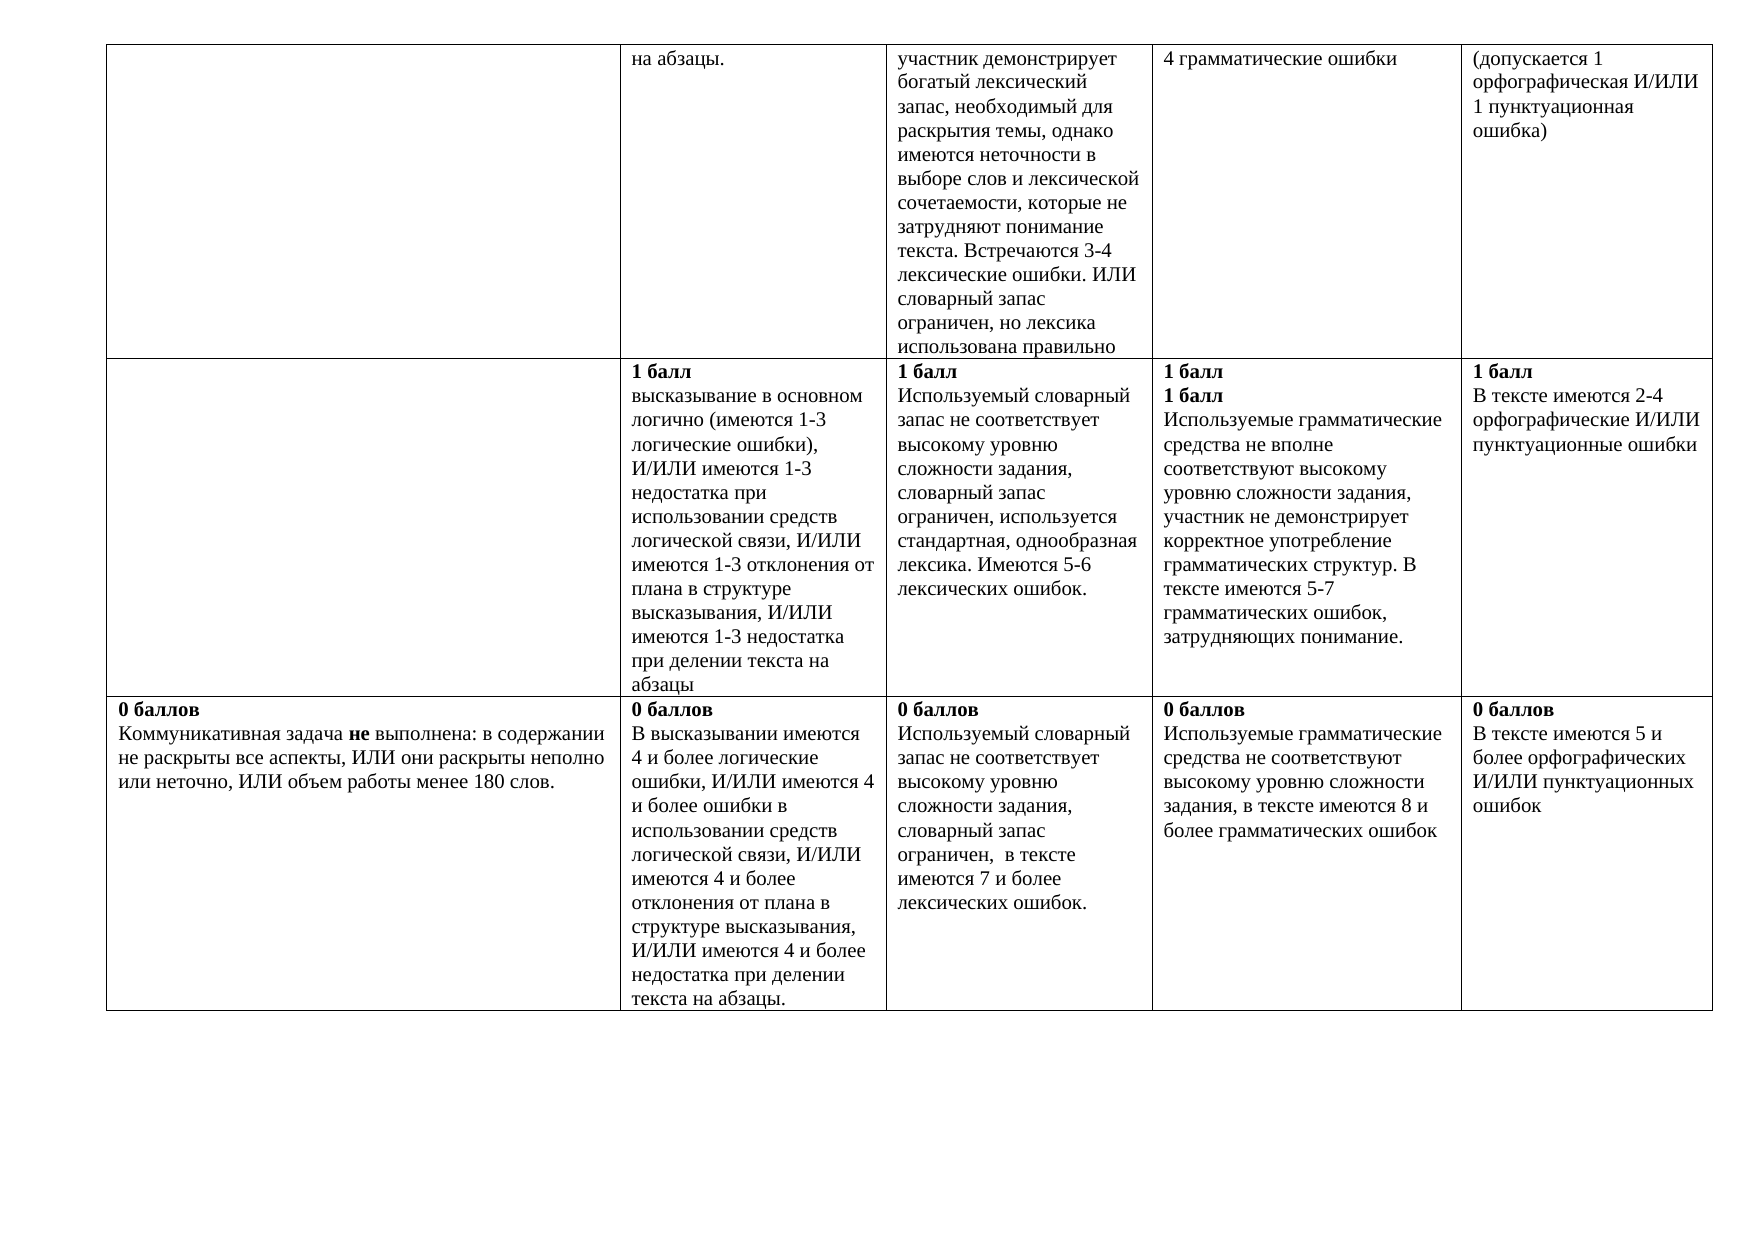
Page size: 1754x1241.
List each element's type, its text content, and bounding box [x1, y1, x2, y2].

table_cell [621, 45, 886, 358]
table_cell 1 балл В тексте имеются 2-4 орфографические И/ИЛИ пунктуационные ошибки [1462, 359, 1712, 696]
table_cell 0 баллов Используемый словарный запас не соответствует высокому уровню сложности задания, словарный запас ограничен, в тексте имеются 7 и более лексических ошибок. [887, 697, 1152, 1010]
table_cell 1 балл Используемый словарный запас не соответствует высокому уровню сложности задания, словарный запас ограничен, используется стандартная, однообразная лексика. Имеются 5-6 лексических ошибок. [887, 359, 1152, 696]
table_cell 0 баллов Используемые грамматические средства не соответствуют высокому уровню сложности задания, в тексте имеются 8 и более грамматических ошибок [1153, 697, 1461, 1010]
table_cell 1 балл 1 балл Используемые грамматические средства не вполне соответствуют высокому уровню сложности задания, участник не демонстрирует корректное употребление грамматических структур. В тексте имеются 5-7 грамматических ошибок, затрудняющих понимание. [1153, 359, 1461, 696]
table_cell 0 баллов В высказывании имеются 4 и более логические ошибки, И/ИЛИ имеются 4 и более ошибки в использовании средств логической связи, И/ИЛИ имеются 4 и более отклонения от плана в структуре высказывания, И/ИЛИ имеются 4 и более недостатка при делении текста на абзацы. [621, 697, 886, 1010]
table_cell 0 баллов В тексте имеются 5 и более орфографических И/ИЛИ пунктуационных ошибок [1462, 697, 1712, 1010]
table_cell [1153, 45, 1461, 358]
table_cell [107, 359, 620, 696]
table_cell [1462, 45, 1712, 358]
table_cell 0 баллов Коммуникативная задача не выполнена: в содержании не раскрыты все аспекты, ИЛИ они раскрыты неполно или неточно, ИЛИ объем работы менее 180 слов. [107, 697, 620, 1010]
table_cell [887, 45, 1152, 358]
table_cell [107, 45, 620, 358]
table_cell 1 балл высказывание в основном логично (имеются 1-3 логические ошибки), И/ИЛИ имеются 1-3 недостатка при использовании средств логической связи, И/ИЛИ имеются 1-3 отклонения от плана в структуре высказывания, И/ИЛИ имеются 1-3 недостатка при делении текста на абзацы [621, 359, 886, 696]
